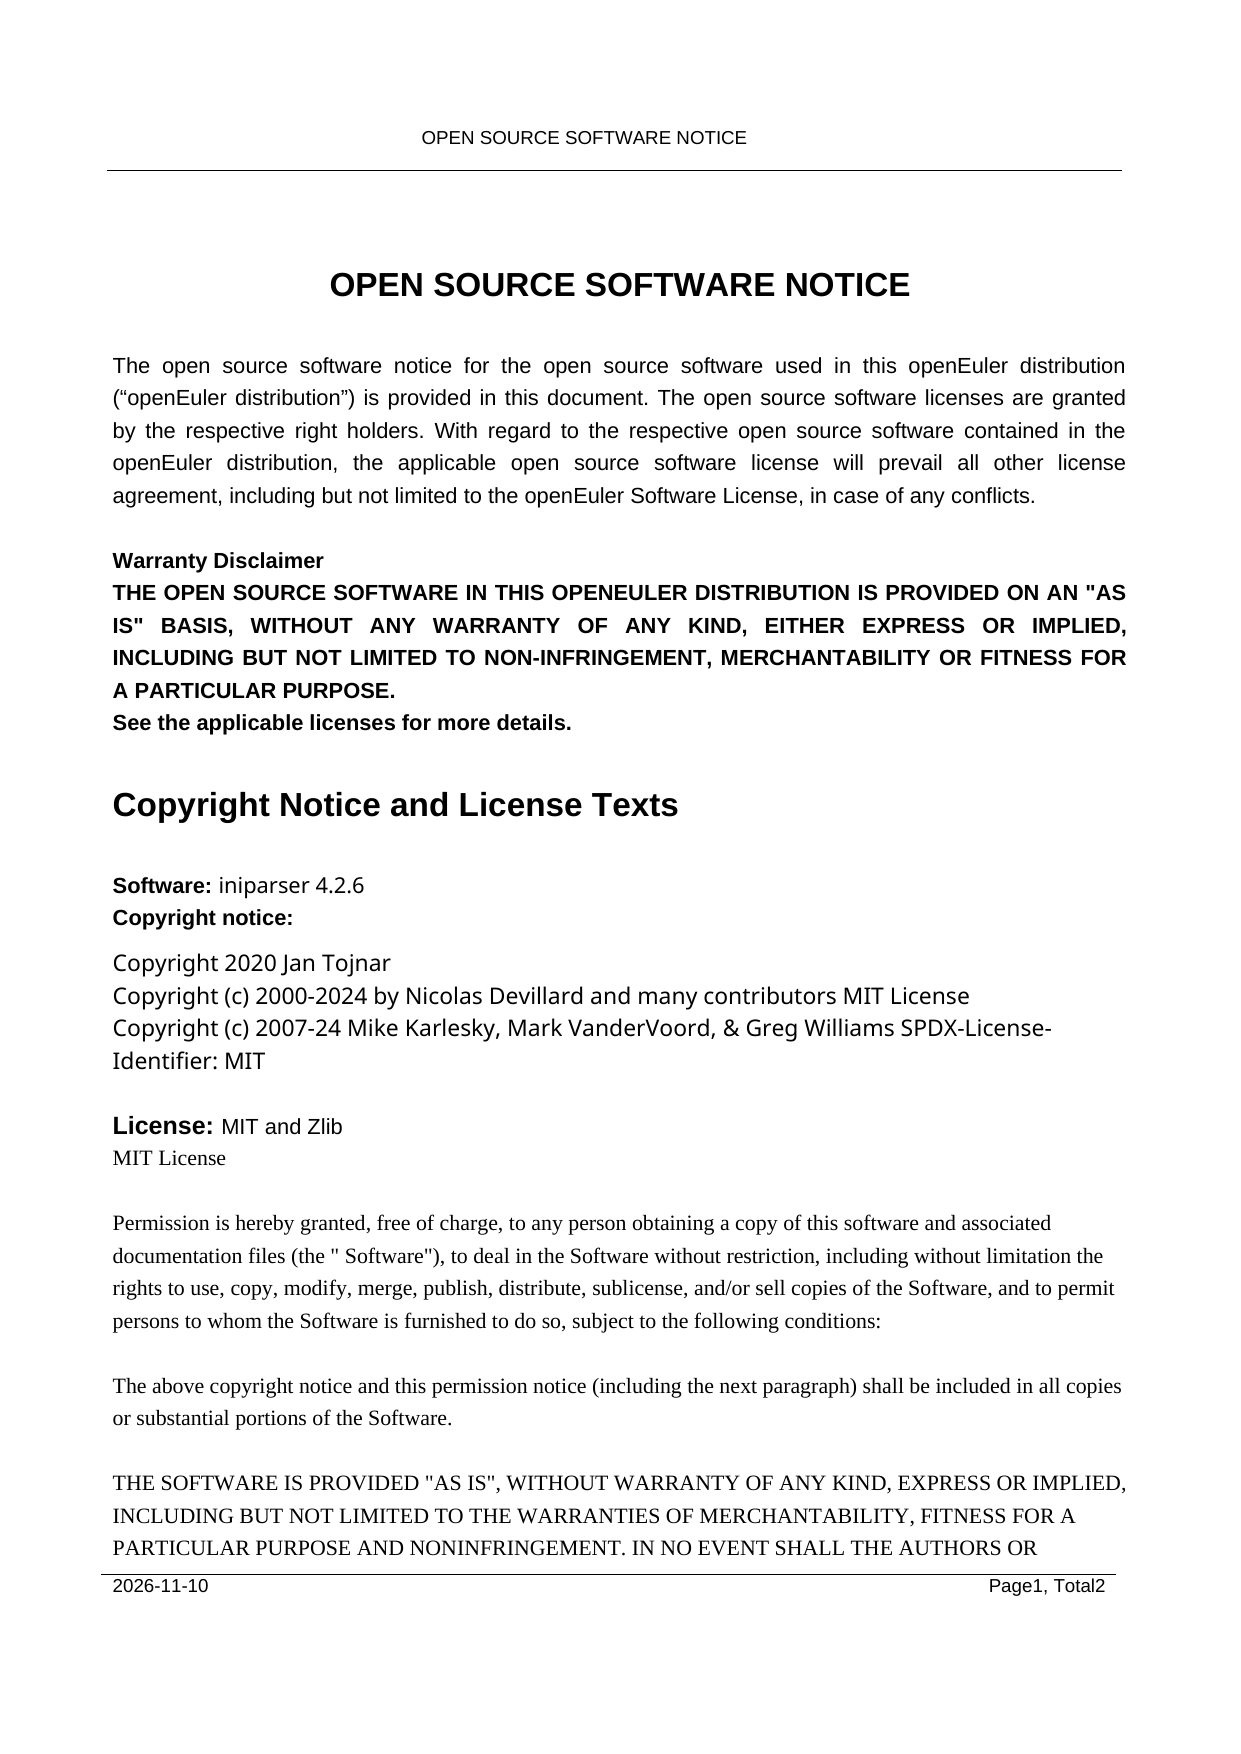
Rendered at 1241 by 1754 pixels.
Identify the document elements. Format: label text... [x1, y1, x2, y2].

text OPEN SOURCE SOFTWARE NOTICE [112, 251, 1128, 316]
text Warranty Disclaimer [112, 544, 1128, 576]
text Copyright Notice and License Texts [112, 771, 1128, 836]
title Software: iniparser 4.2.6 [112, 869, 1128, 901]
text Copyright 2020 Jan Tojnar Copyright (c) 2000-2024 by Nicolas Devillard and many contributors MIT License Copyright (c) 2007-24 Mike Karlesky, Mark VanderVoord, & Greg Williams SPDX-License-Identifier: MIT [112, 947, 1128, 1109]
text Copyright notice: [112, 901, 1128, 934]
text THE OPEN SOURCE SOFTWARE IN THIS OPENEULER DISTRIBUTION IS PROVIDED ON AN "AS IS" BASIS, WITHOUT ANY WARRANTY OF ANY KIND, EITHER EXPRESS OR IMPLIED, INCLUDING BUT NOT LIMITED TO NON-INFRINGEMENT, MERCHANTABILITY OR FITNESS FOR A PARTICULAR PURPOSE. See the applicable licenses for more details. [112, 576, 1128, 739]
text License: MIT and Zlib [112, 1109, 1128, 1142]
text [112, 1142, 1128, 1564]
text The open source software notice for the open source software used in this openEuler distribution (“openEuler distribution”) is provided in this document. The open source software licenses are granted by the respective right holders. With regard to the respective open source software contained in the openEuler distribution, the applicable open source software license will prevail all other license agreement, including but not limited to the openEuler Software License, in case of any conflicts. [112, 349, 1128, 511]
